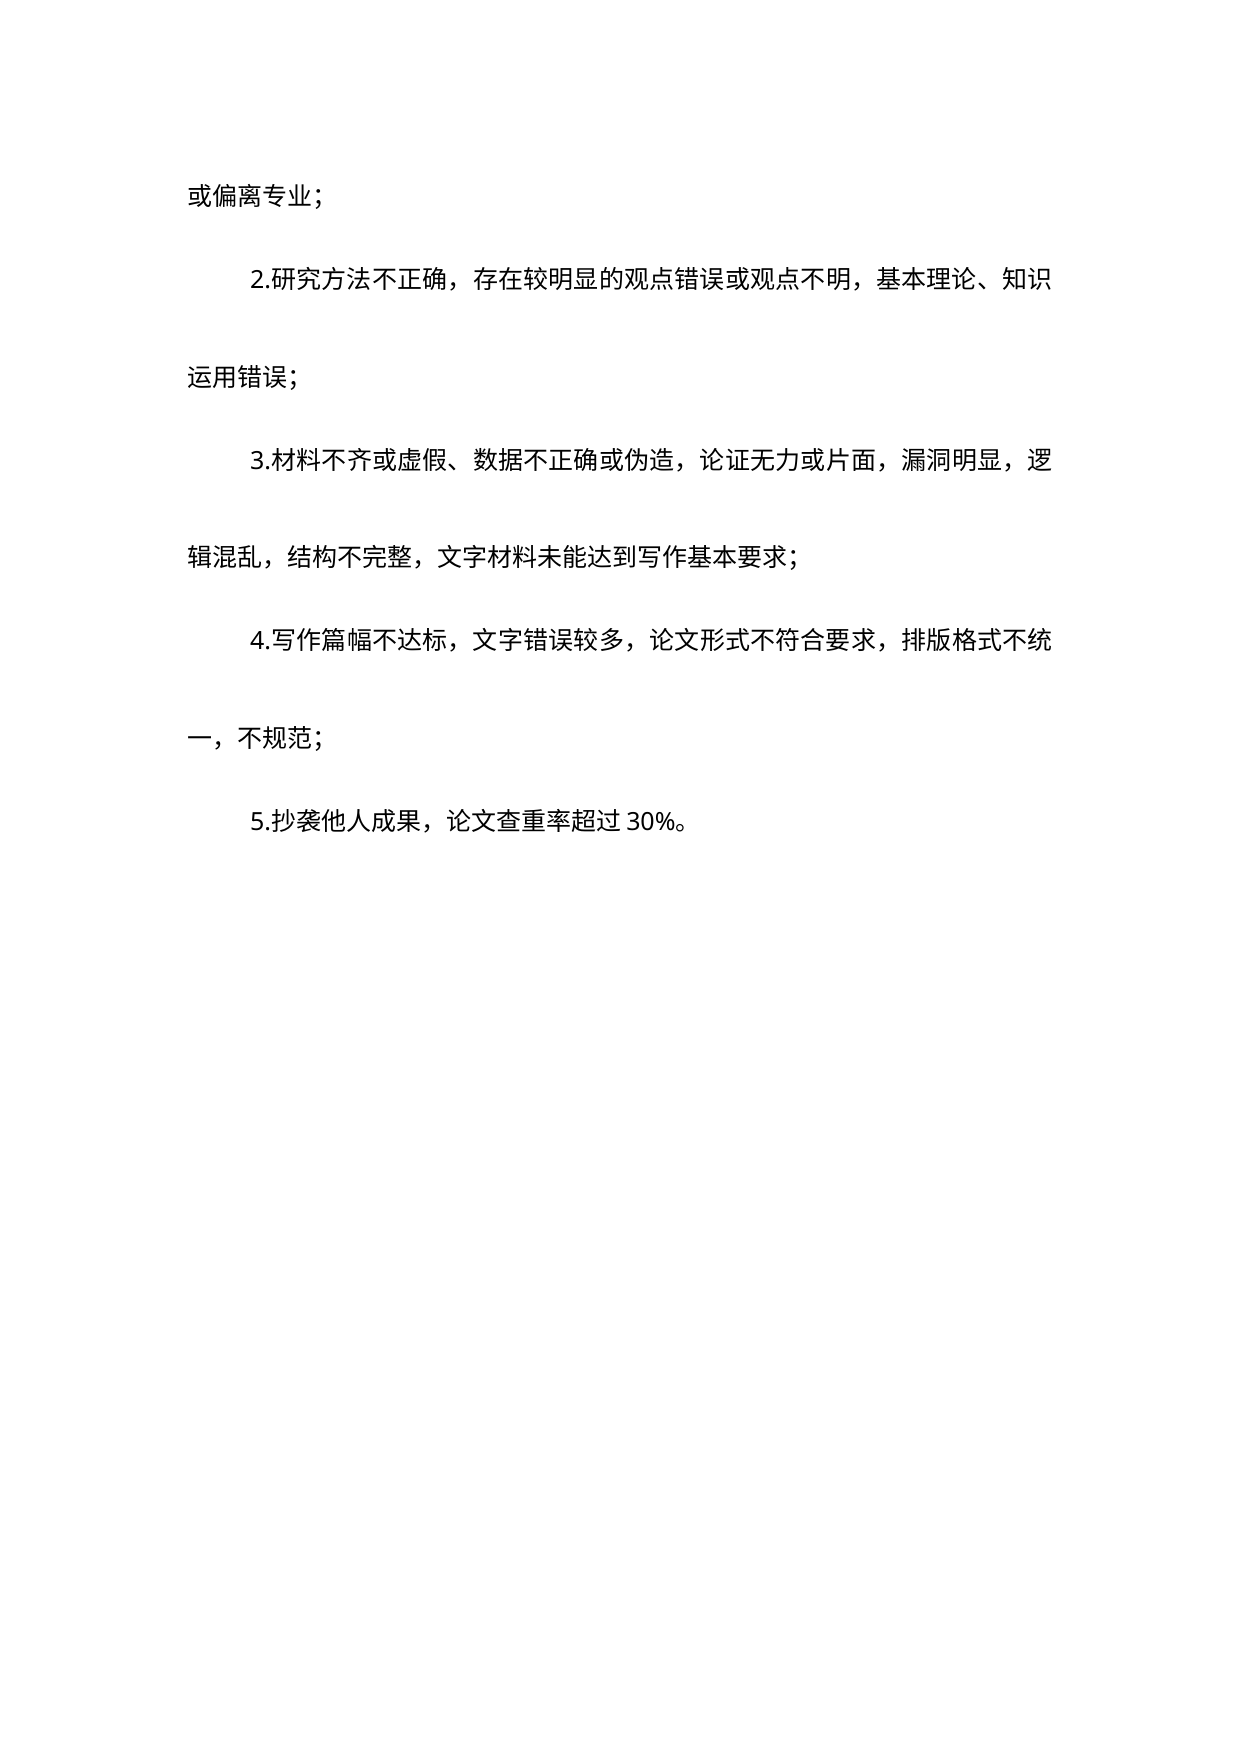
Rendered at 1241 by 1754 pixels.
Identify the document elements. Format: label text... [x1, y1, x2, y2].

text 3.材料不齐或虚假、数据不正确或伪造，论证无力或片面，漏洞明显，逻辑混乱，结构不完整，文字材料未能达到写作基本要求； [187, 426, 1053, 588]
text 5.抄袭他人成果，论文查重率超过30%。 [187, 787, 1053, 852]
text 4.写作篇幅不达标，文字错误较多，论文形式不符合要求，排版格式不统一，不规范； [187, 606, 1053, 769]
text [187, 162, 1053, 227]
text 2.研究方法不正确，存在较明显的观点错误或观点不明，基本理论、知识运用错误； [187, 245, 1053, 408]
